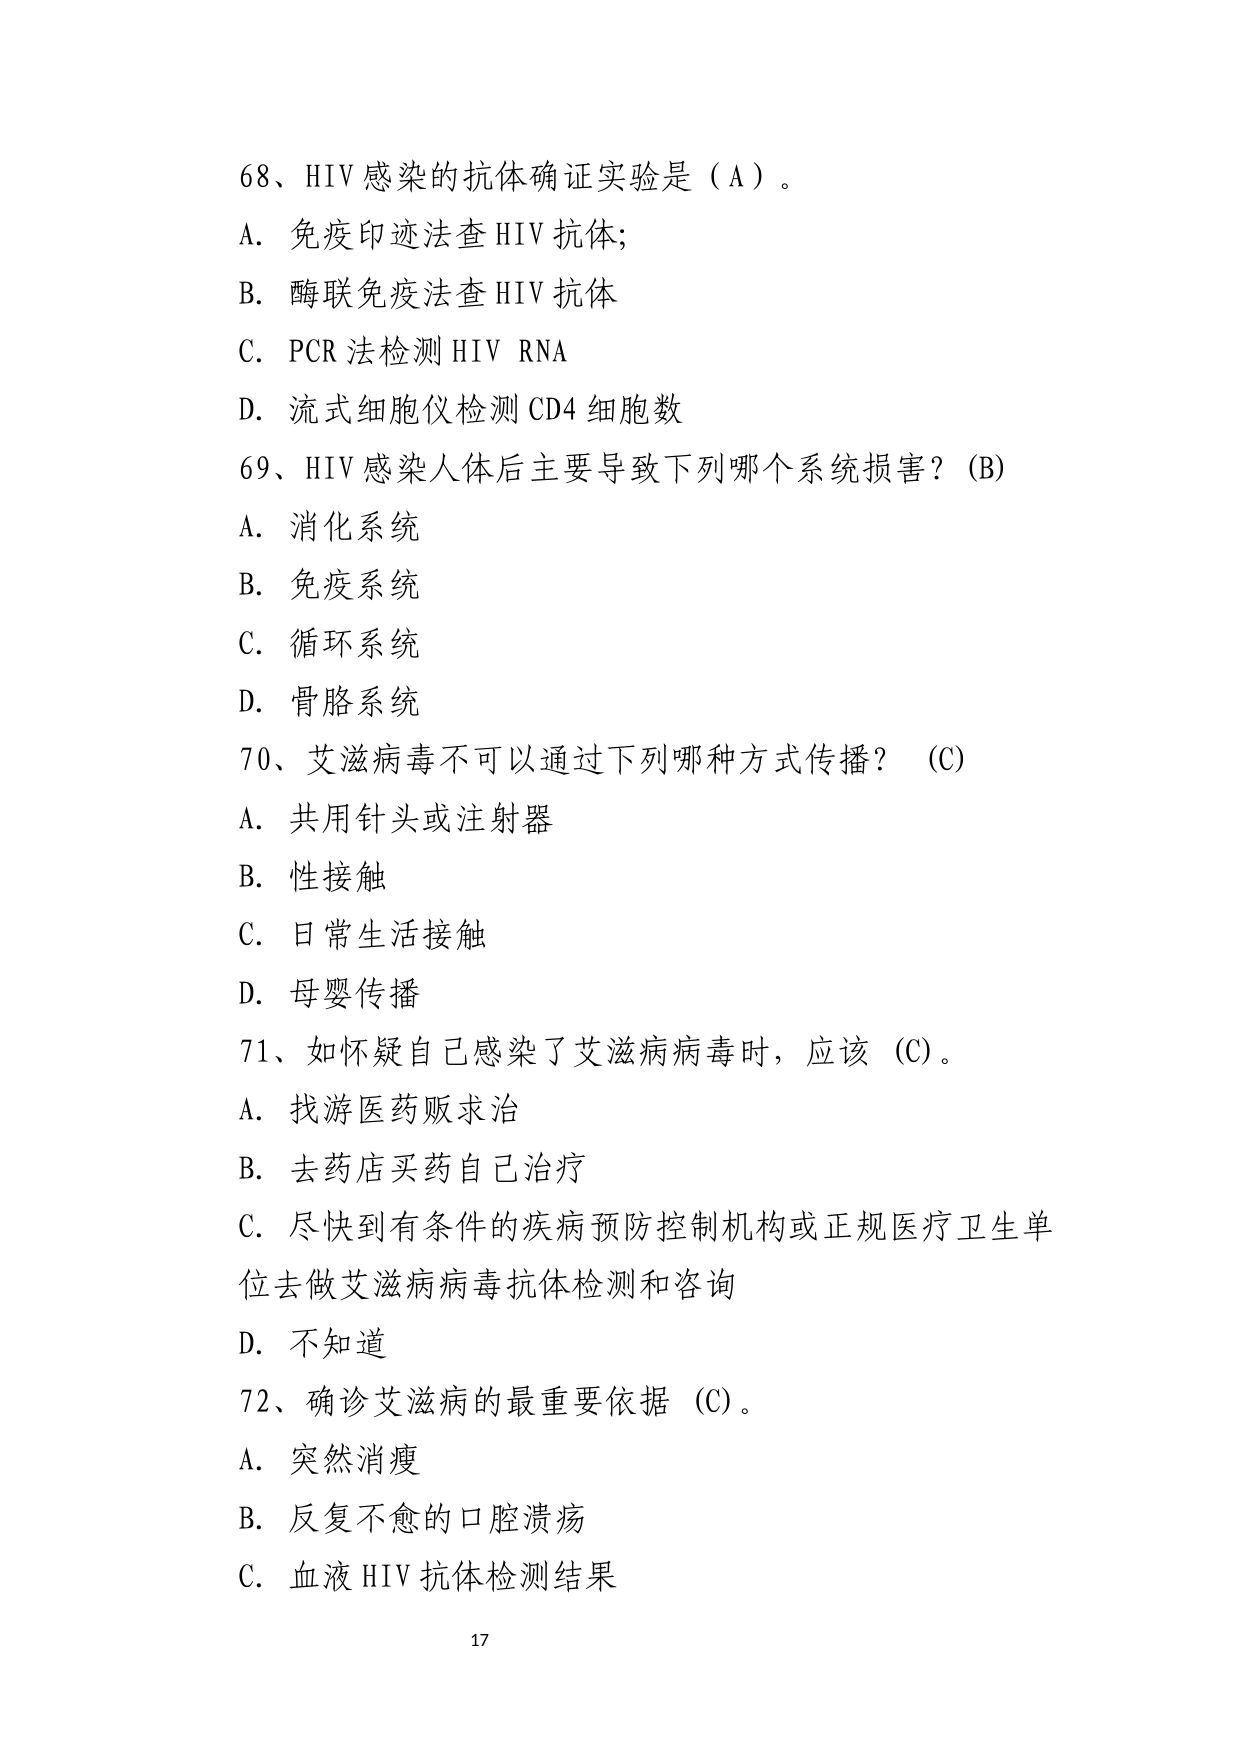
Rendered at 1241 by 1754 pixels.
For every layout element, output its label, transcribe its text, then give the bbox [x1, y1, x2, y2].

text D. 骨胳系统 [171, 667, 1069, 725]
text A. 找游医药贩求治 [171, 1075, 1069, 1133]
text 72、确诊艾滋病的最重要依据 (C)。 [171, 1367, 1069, 1425]
text 68、HIV感染的抗体确证实验是（A）。 [171, 142, 1069, 200]
text 70、艾滋病毒不可以通过下列哪种方式传播？ (C) [171, 725, 1069, 783]
text A. 共用针头或注射器 [171, 783, 1069, 842]
text A. 突然消瘦 [171, 1425, 1069, 1483]
text C. PCR法检测HIV RNA [171, 317, 1069, 375]
text B. 去药店买药自己治疗 [171, 1133, 1069, 1192]
text B. 免疫系统 [171, 550, 1069, 608]
text B. 反复不愈的口腔溃疡 [171, 1483, 1069, 1542]
text A. 消化系统 [171, 492, 1069, 550]
text C. 循环系统 [171, 608, 1069, 667]
text 71、如怀疑自己感染了艾滋病病毒时，应该 (C)。 [171, 1017, 1069, 1075]
text B. 酶联免疫法查HIV抗体 [171, 258, 1069, 317]
text C. 血液HIV抗体检测结果 [171, 1542, 1069, 1600]
text D. 流式细胞仪检测CD4细胞数 [171, 375, 1069, 433]
text C. 日常生活接触 [171, 900, 1069, 958]
text C. 尽快到有条件的疾病预防控制机构或正规医疗卫生单 [171, 1192, 1069, 1250]
text B. 性接触 [171, 842, 1069, 900]
text D. 不知道 [171, 1308, 1069, 1367]
text D. 母婴传播 [171, 958, 1069, 1017]
text 位去做艾滋病病毒抗体检测和咨询 [171, 1250, 1069, 1308]
text 69、HIV感染人体后主要导致下列哪个系统损害？(B) [171, 433, 1069, 492]
text A. 免疫印迹法查HIV抗体; [171, 200, 1069, 258]
